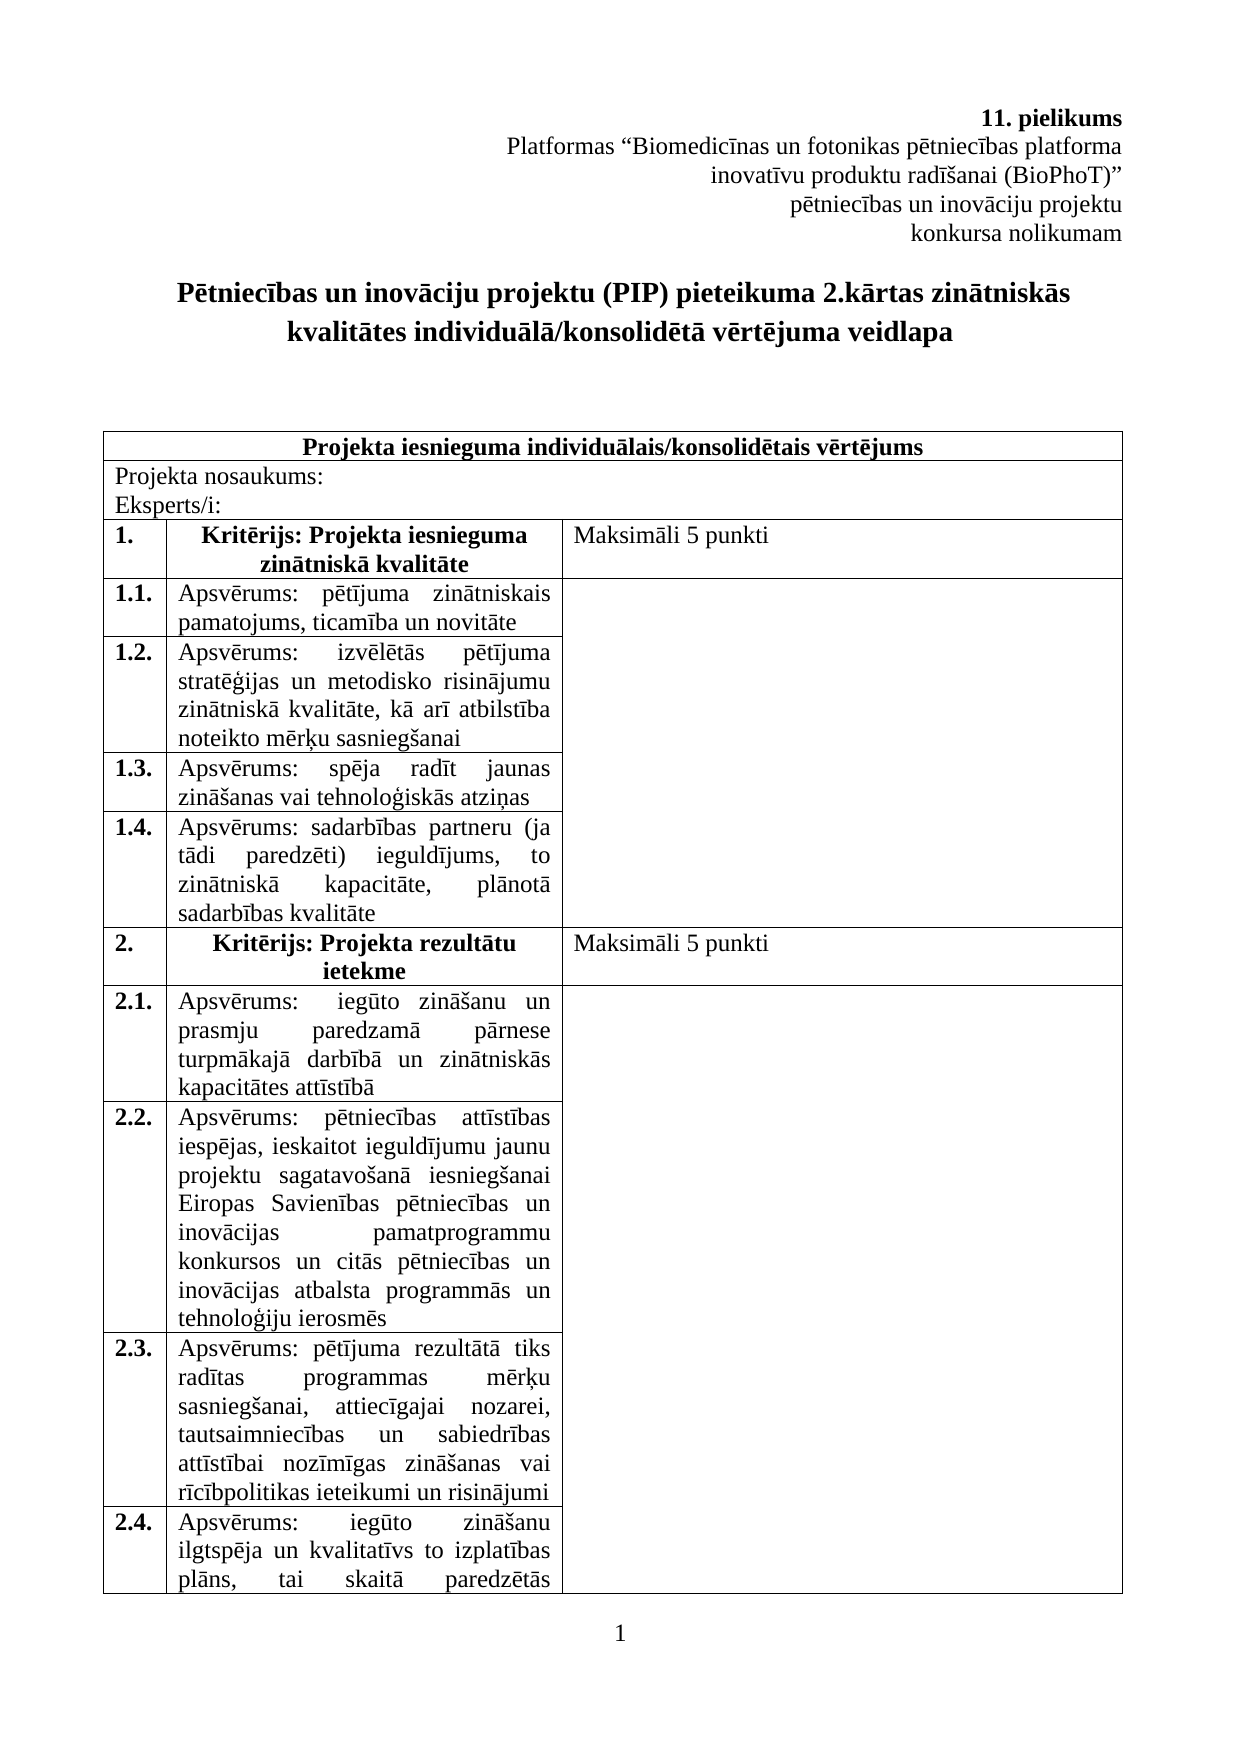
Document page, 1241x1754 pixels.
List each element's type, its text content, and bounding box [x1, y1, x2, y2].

table_cell [563, 986, 1122, 1593]
table_cell Apsvērums: pētījuma rezultātā tiks radītas programmas mērķu sasniegšanai, attiecīgajai nozarei, tautsaimniecības un sabiedrības attīstībai nozīmīgas zināšanas vai rīcībpolitikas ieteikumi un risinājumi [167, 1333, 562, 1506]
table_cell 1.3. [104, 753, 166, 811]
table_cell Kritērijs: Projekta rezultātu ietekme [167, 928, 562, 985]
table_cell 1.2. [104, 637, 166, 752]
table_cell Projekta nosaukums: Eksperts/i: [104, 461, 1122, 519]
text inovatīvu produktu radīšanai (BioPhoT)” [118, 160, 1122, 189]
text konkursa nolikumam [118, 218, 1122, 246]
text Pētniecības un inovāciju projektu (PIP) pieteikuma 2.kārtas zinātniskās kvalitātes individuālā/konsolidētā vērtējuma veidlapa [118, 275, 1122, 347]
table_cell Maksimāli 5 punkti [563, 928, 1122, 985]
text Platformas “Biomedicīnas un fotonikas pētniecības platforma [118, 131, 1122, 160]
table_cell 1.4. [104, 812, 166, 927]
table_cell 2.2. [104, 1102, 166, 1332]
table_cell Apsvērums: spēja radīt jaunas zināšanas vai tehnoloģiskās atziņas [167, 753, 562, 811]
table_cell Apsvērums: iegūto zināšanu un prasmju paredzamā pārnese turpmākajā darbībā un zinātniskās kapacitātes attīstībā [167, 986, 562, 1101]
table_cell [167, 1507, 562, 1593]
table_cell Apsvērums: sadarbības partneru (ja tādi paredzēti) ieguldījums, to zinātniskā kapacitāte, plānotā sadarbības kvalitāte [167, 812, 562, 927]
table_cell 1. [104, 520, 166, 577]
table_cell Kritērijs: Projekta iesnieguma zinātniskā kvalitāte [167, 520, 562, 577]
subtitle 11. pielikums [118, 103, 1122, 131]
table_header Projekta iesnieguma individuālais/konsolidētais vērtējums [104, 432, 1122, 460]
table_cell 1.1. [104, 579, 166, 636]
text pētniecības un inovāciju projektu [118, 189, 1122, 218]
table_cell Apsvērums: pētījuma zinātniskais pamatojums, ticamība un novitāte [167, 579, 562, 636]
table_cell 2.3. [104, 1333, 166, 1506]
table_cell Maksimāli 5 punkti [563, 520, 1122, 577]
table_cell [563, 579, 1122, 927]
table_cell Apsvērums: pētniecības attīstības iespējas, ieskaitot ieguldījumu jaunu projektu sagatavošanā iesniegšanai Eiropas Savienības pētniecības un inovācijas pamatprogrammu konkursos un citās pētniecības un inovācijas atbalsta programmās un tehnoloģiju ierosmēs [167, 1102, 562, 1332]
table_cell Apsvērums: izvēlētās pētījuma stratēģijas un metodisko risinājumu zinātniskā kvalitāte, kā arī atbilstība noteikto mērķu sasniegšanai [167, 637, 562, 752]
table_cell 2. [104, 928, 166, 985]
table_cell 2.1. [104, 986, 166, 1101]
table_cell 2.4. [104, 1507, 166, 1593]
